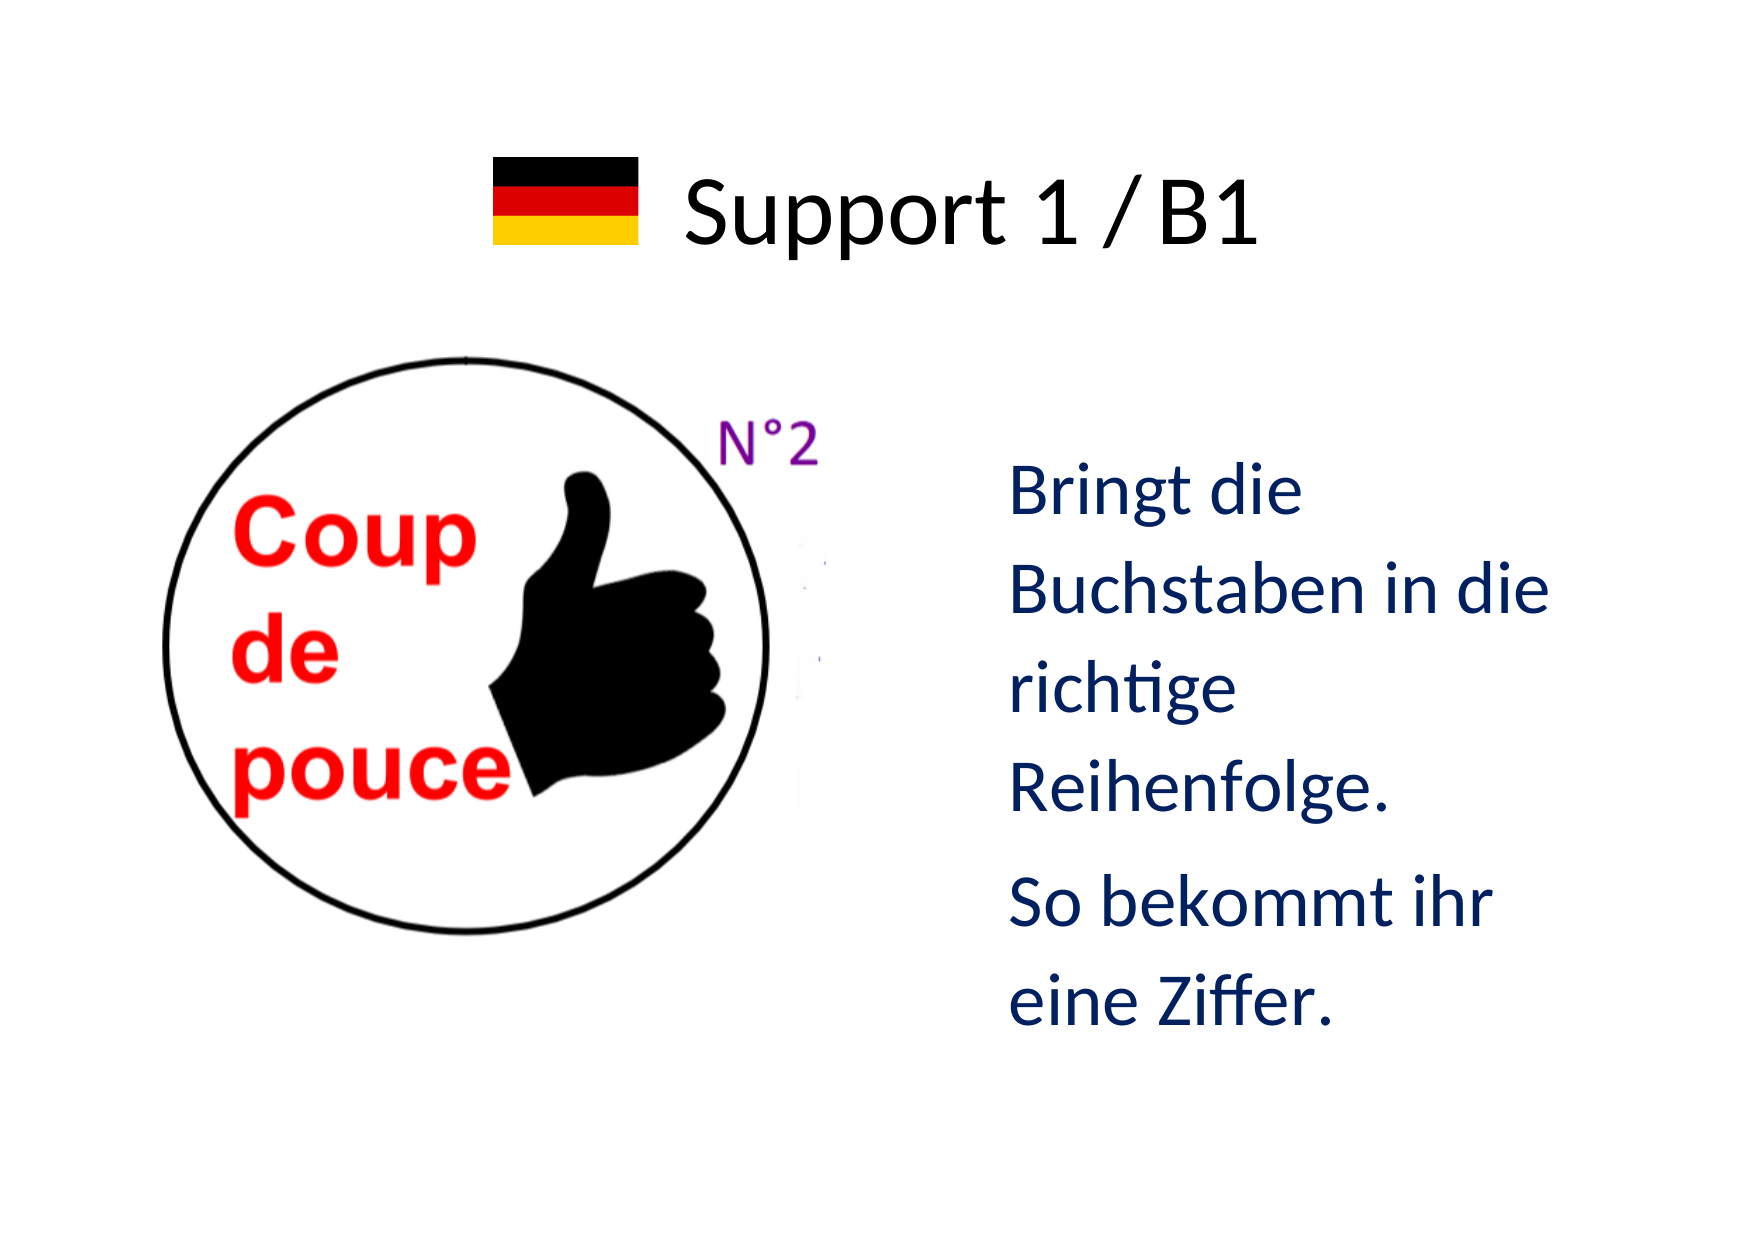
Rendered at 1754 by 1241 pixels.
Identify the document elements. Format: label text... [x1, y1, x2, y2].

text Bringt die Buchstaben in die richtige Reihenfolge. [1009, 442, 1606, 830]
text So bekommt ihr eine Ziffer. [1009, 854, 1606, 1044]
picture [147, 342, 826, 941]
picture [493, 157, 639, 245]
text Support 1 / B1 [148, 148, 1606, 270]
